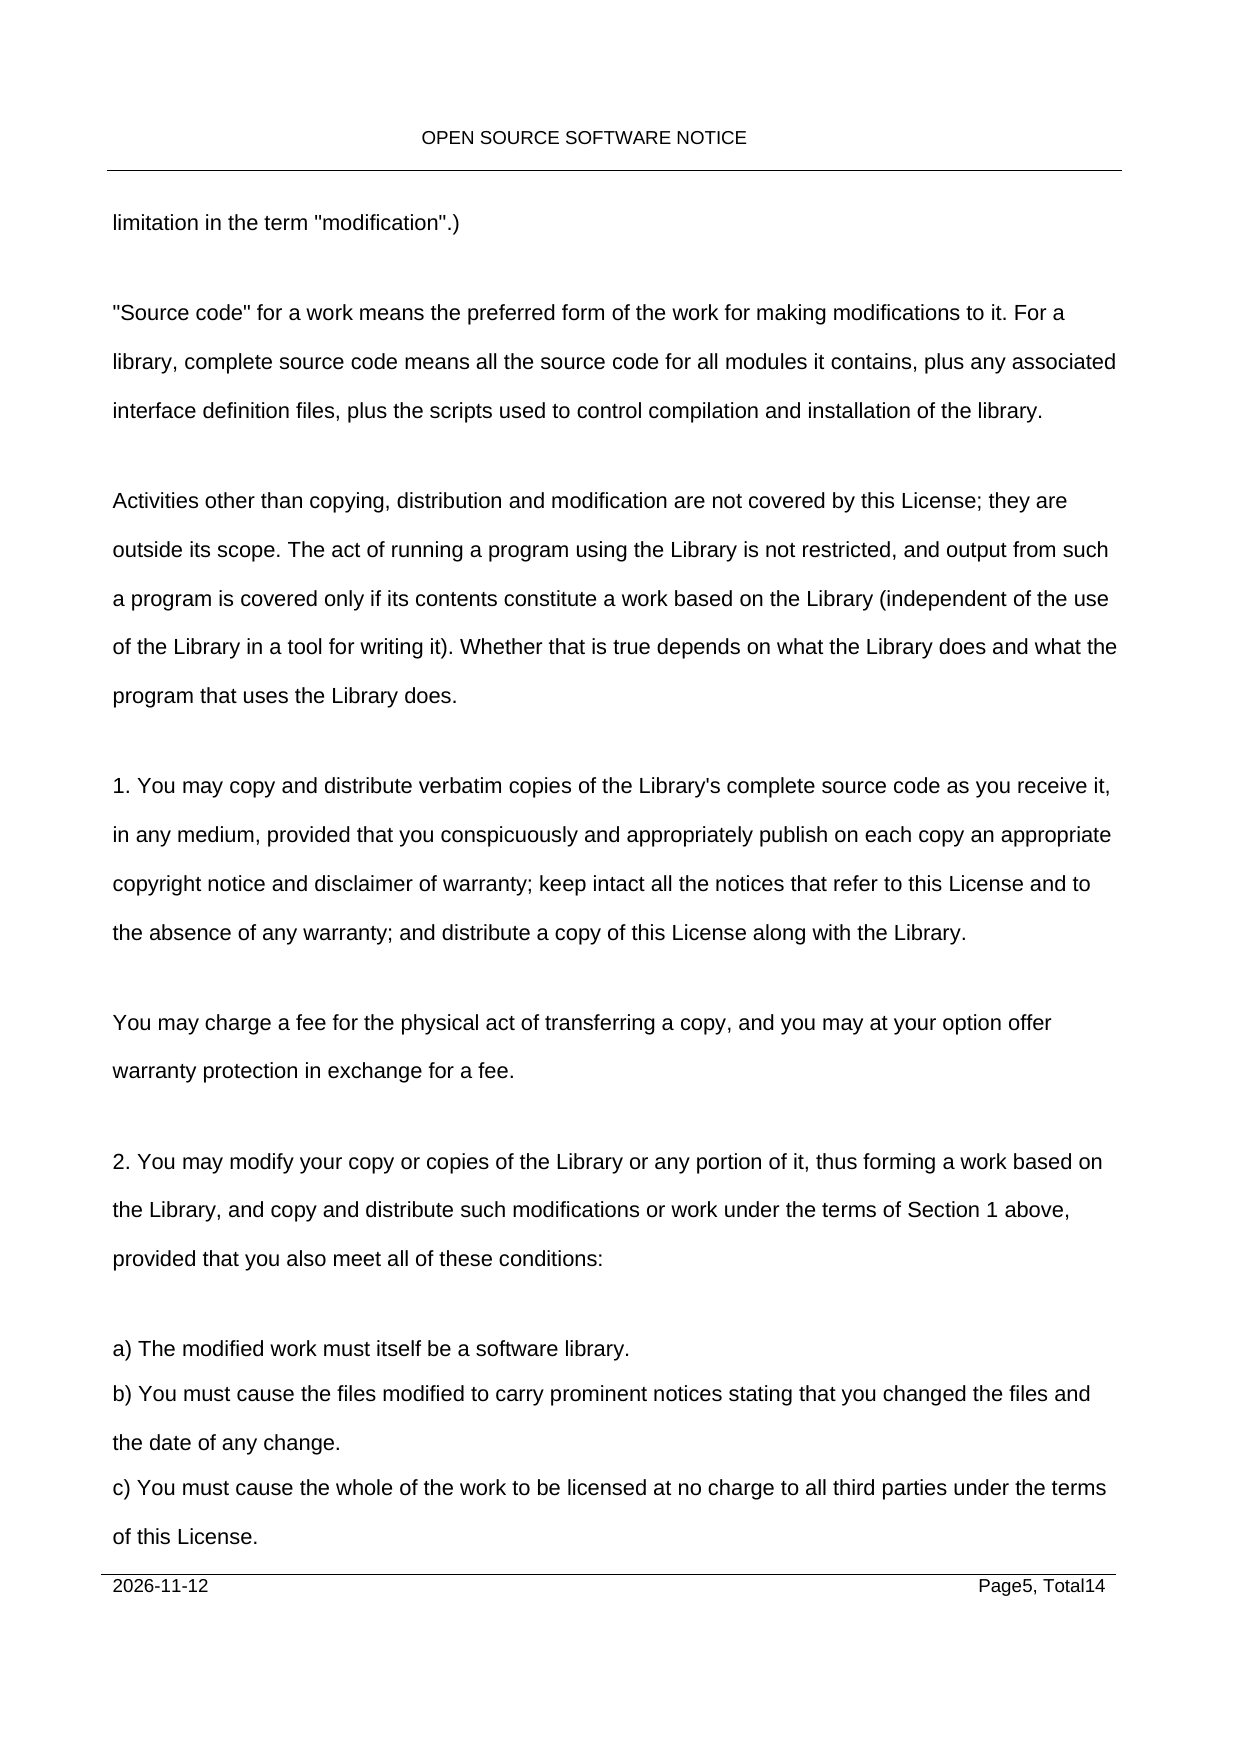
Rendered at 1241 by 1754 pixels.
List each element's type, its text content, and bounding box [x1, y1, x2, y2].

text 1. You may copy and distribute verbatim copies of the Library's complete source code as you receive it, in any medium, provided that you conspicuously and appropriately publish on each copy an appropriate copyright notice and disclaimer of warranty; keep intact all the notices that refer to this License and to the absence of any warranty; and distribute a copy of this License along with the Library. [112, 769, 1128, 948]
text "Source code" for a work means the preferred form of the work for making modifications to it. For a library, complete source code means all the source code for all modules it contains, plus any associated interface definition files, plus the scripts used to control compilation and installation of the library. [112, 297, 1128, 427]
text a) The modified work must itself be a software library. [112, 1333, 1128, 1365]
text Activities other than copying, distribution and modification are not covered by this License; they are outside its scope. The act of running a program using the Library is not restricted, and output from such a program is covered only if its contents constitute a work based on the Library (independent of the use of the Library in a tool for writing it). Whether that is true depends on what the Library does and what the program that uses the Library does. [112, 484, 1128, 712]
text You may charge a fee for the physical act of transferring a copy, and you may at your option offer warranty protection in exchange for a fee. [112, 1006, 1128, 1087]
text c) You must cause the whole of the work to be licensed at no charge to all third parties under the terms of this License. [112, 1472, 1128, 1553]
text b) You must cause the files modified to carry prominent notices stating that you changed the files and the date of any change. [112, 1378, 1128, 1459]
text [112, 206, 1128, 239]
text 2. You may modify your copy or copies of the Library or any portion of it, thus forming a work based on the Library, and copy and distribute such modifications or work under the terms of Section 1 above, provided that you also meet all of these conditions: [112, 1145, 1128, 1275]
